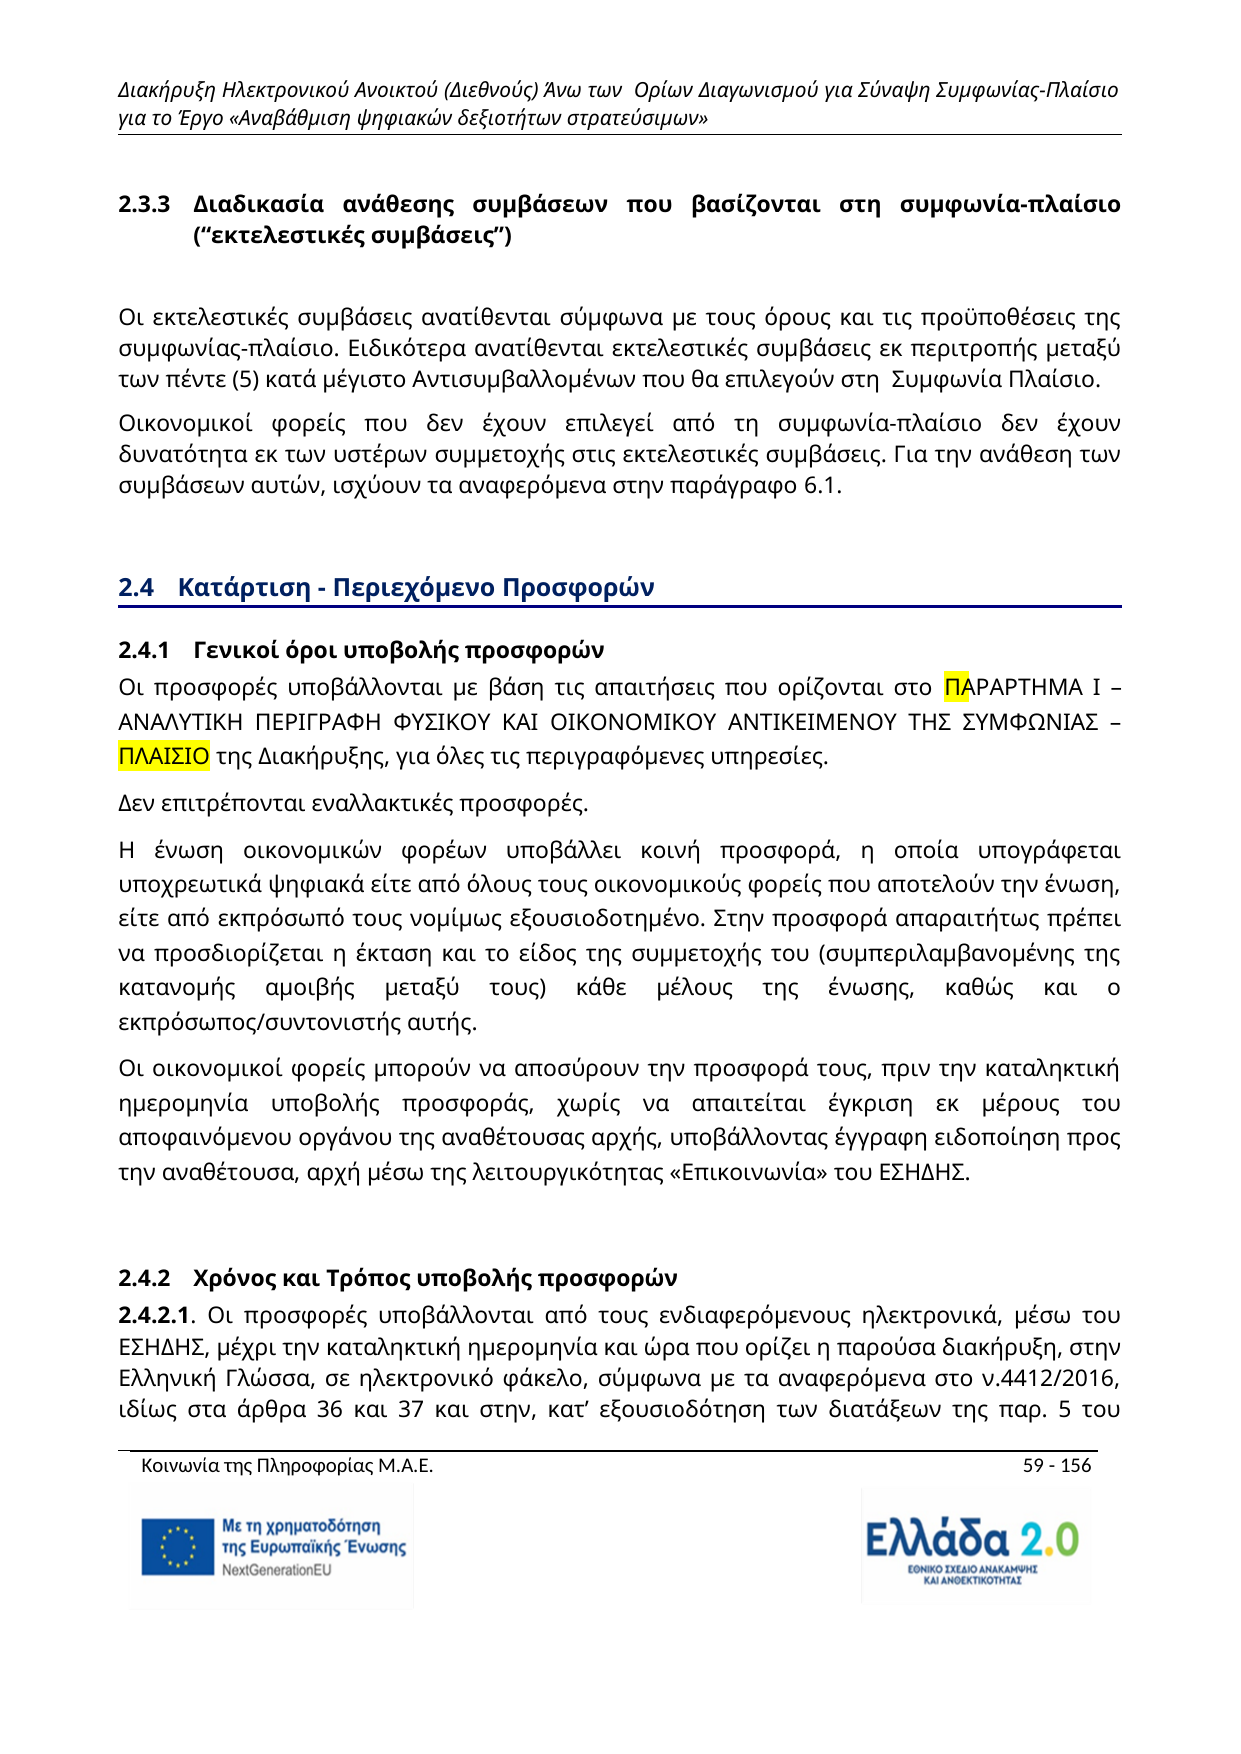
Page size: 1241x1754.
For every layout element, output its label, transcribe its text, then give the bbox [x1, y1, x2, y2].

text Οικονομικοί φορείς που δεν έχουν επιλεγεί από τη συμφωνία-πλαίσιο δεν έχουν δυνατότητα εκ των υστέρων συμμετοχής στις εκτελεστικές συμβάσεις. Για την ανάθεση των συμβάσεων αυτών, ισχύουν τα αναφερόμενα στην παράγραφο 6.1. [118, 407, 1122, 501]
picture [118, 1478, 1092, 1670]
subtitle Γενικοί όροι υποβολής προσφορών [118, 633, 1122, 665]
text Οι οικονομικοί φορείς μπορούν να αποσύρουν την προσφορά τους, πριν την καταληκτική ημερομηνία υποβολής προσφοράς, χωρίς να απαιτείται έγκριση εκ μέρους του αποφαινόμενου οργάνου της αναθέτουσας αρχής, υποβάλλοντας έγγραφη ειδοποίηση προς την αναθέτουσα, αρχή μέσω της λειτουργικότητας «Επικοινωνία» του ΕΣΗΔΗΣ. [118, 1052, 1122, 1187]
text Η ένωση οικονομικών φορέων υποβάλλει κοινή προσφορά, η οποία υπογράφεται υποχρεωτικά ψηφιακά είτε από όλους τους οικονομικούς φορείς που αποτελούν την ένωση, είτε από εκπρόσωπό τους νομίμως εξουσιοδοτημένο. Στην προσφορά απαραιτήτως πρέπει να προσδιορίζεται η έκταση και το είδος της συμμετοχής του (συμπεριλαμβανομένης της κατανομής αμοιβής μεταξύ τους) κάθε μέλους της ένωσης, καθώς και ο εκπρόσωπος/συντονιστής αυτής. [118, 833, 1122, 1037]
subtitle Χρόνος και Τρόπος υποβολής προσφορών [118, 1262, 1122, 1293]
text Οι προσφορές υποβάλλονται με βάση τις απαιτήσεις που ορίζονται στο ΠΑΡΑΡΤΗΜΑ Ι – ΑΝΑΛΥΤΙΚΗ ΠΕΡΙΓΡΑΦΗ ΦΥΣΙΚΟΥ ΚΑΙ ΟΙΚΟΝΟΜΙΚΟΥ ΑΝΤΙΚΕΙΜΕΝΟΥ ΤΗΣ ΣΥΜΦΩΝΙΑΣ – ΠΛΑΙΣΙΟ της Διακήρυξης, για όλες τις περιγραφόμενες υπηρεσίες. [118, 671, 1122, 771]
subtitle Διαδικασία ανάθεσης συμβάσεων που βασίζονται στη συμφωνία-πλαίσιο (“εκτελεστικές συμβάσεις”) [118, 188, 1122, 251]
subtitle Κατάρτιση - Περιεχόμενο Προσφορών [118, 569, 1122, 605]
text Δεν επιτρέπονται εναλλακτικές προσφορές. [118, 787, 1122, 818]
text Οι εκτελεστικές συμβάσεις ανατίθενται σύμφωνα με τους όρους και τις προϋποθέσεις της συμφωνίας-πλαίσιο. Ειδικότερα ανατίθενται εκτελεστικές συμβάσεις εκ περιτροπής μεταξύ των πέντε (5) κατά μέγιστο Αντισυμβαλλομένων που θα επιλεγούν στη Συμφωνία Πλαίσιο. [118, 301, 1122, 394]
